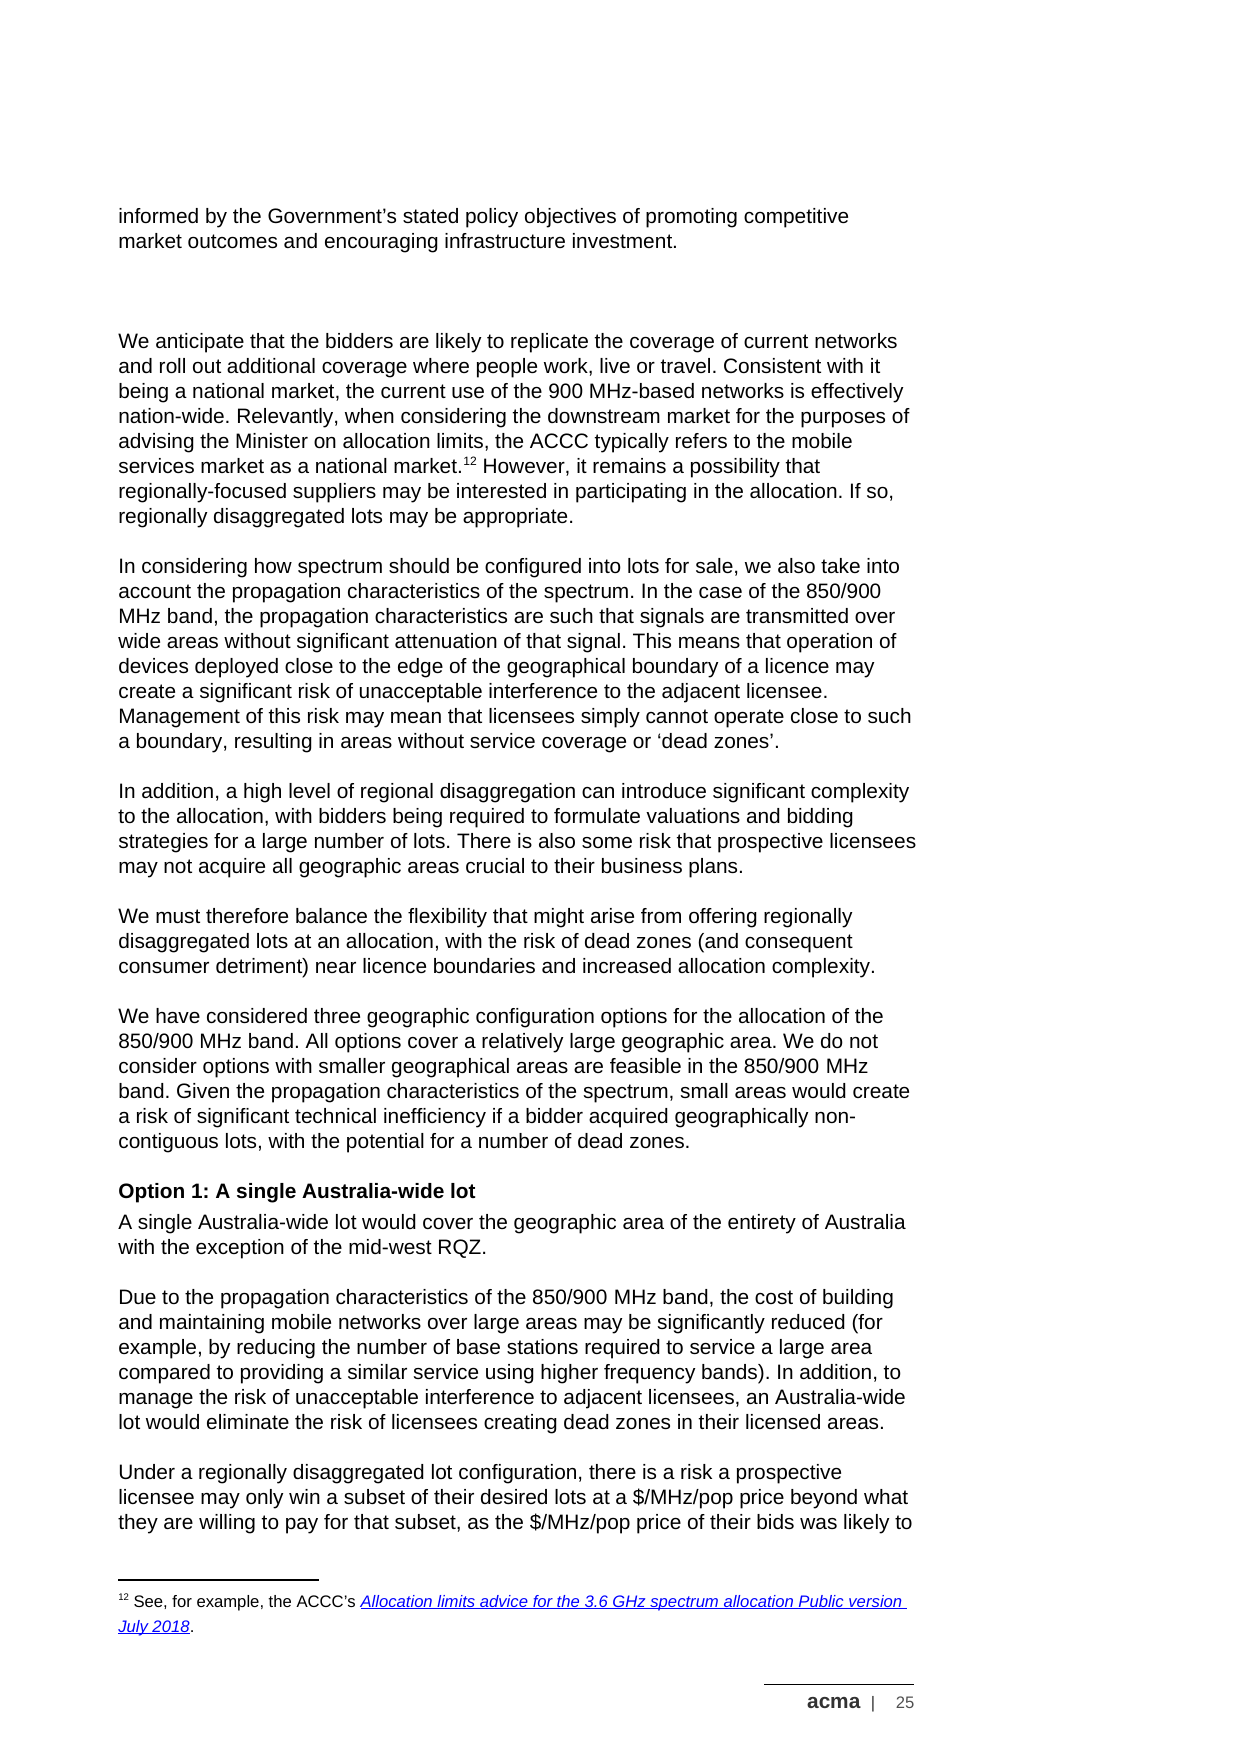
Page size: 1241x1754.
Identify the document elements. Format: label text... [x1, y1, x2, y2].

subtitle Option 1: A single Australia-wide lot [118, 1178, 917, 1203]
text We have considered three geographic configuration options for the allocation of the 850/900 MHz band. All options cover a relatively large geographic area. We do not consider options with smaller geographical areas are feasible in the 850/900 MHz band. Given the propagation characteristics of the spectrum, small areas would create a risk of significant technical inefficiency if a bidder acquired geographically non-contiguous lots, with the potential for a number of dead zones. [118, 1003, 917, 1153]
text A single Australia-wide lot would cover the geographic area of the entirety of Australia with the exception of the mid-west RQZ. [118, 1209, 917, 1259]
text In considering how spectrum should be configured into lots for sale, we also take into account the propagation characteristics of the spectrum. In the case of the 850/900 MHz band, the propagation characteristics are such that signals are transmitted over wide areas without significant attenuation of that signal. This means that operation of devices deployed close to the edge of the geographical boundary of a licence may create a significant risk of unacceptable interference to the adjacent licensee. Management of this risk may mean that licensees simply cannot operate close to such a boundary, resulting in areas without service coverage or ‘dead zones’. [118, 553, 917, 753]
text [118, 1459, 917, 1534]
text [118, 203, 917, 253]
text In addition, a high level of regional disaggregation can introduce significant complexity to the allocation, with bidders being required to formulate valuations and bidding strategies for a large number of lots. There is also some risk that prospective licensees may not acquire all geographic areas crucial to their business plans. [118, 778, 917, 878]
text We must therefore balance the flexibility that might arise from offering regionally disaggregated lots at an allocation, with the risk of dead zones (and consequent consumer detriment) near licence boundaries and increased allocation complexity. [118, 903, 917, 978]
text We anticipate that the bidders are likely to replicate the coverage of current networks and roll out additional coverage where people work, live or travel. Consistent with it being a national market, the current use of the 900 MHz-based networks is effectively nation-wide. Relevantly, when considering the downstream market for the purposes of advising the Minister on allocation limits, the ACCC typically refers to the mobile services market as a national market. However, it remains a possibility that regionally-focused suppliers may be interested in participating in the allocation. If so, regionally disaggregated lots may be appropriate. [118, 328, 917, 528]
text Due to the propagation characteristics of the 850/900 MHz band, the cost of building and maintaining mobile networks over large areas may be significantly reduced (for example, by reducing the number of base stations required to service a large area compared to providing a similar service using higher frequency bands). In addition, to manage the risk of unacceptable interference to adjacent licensees, an Australia-wide lot would eliminate the risk of licensees creating dead zones in their licensed areas. [118, 1284, 917, 1434]
